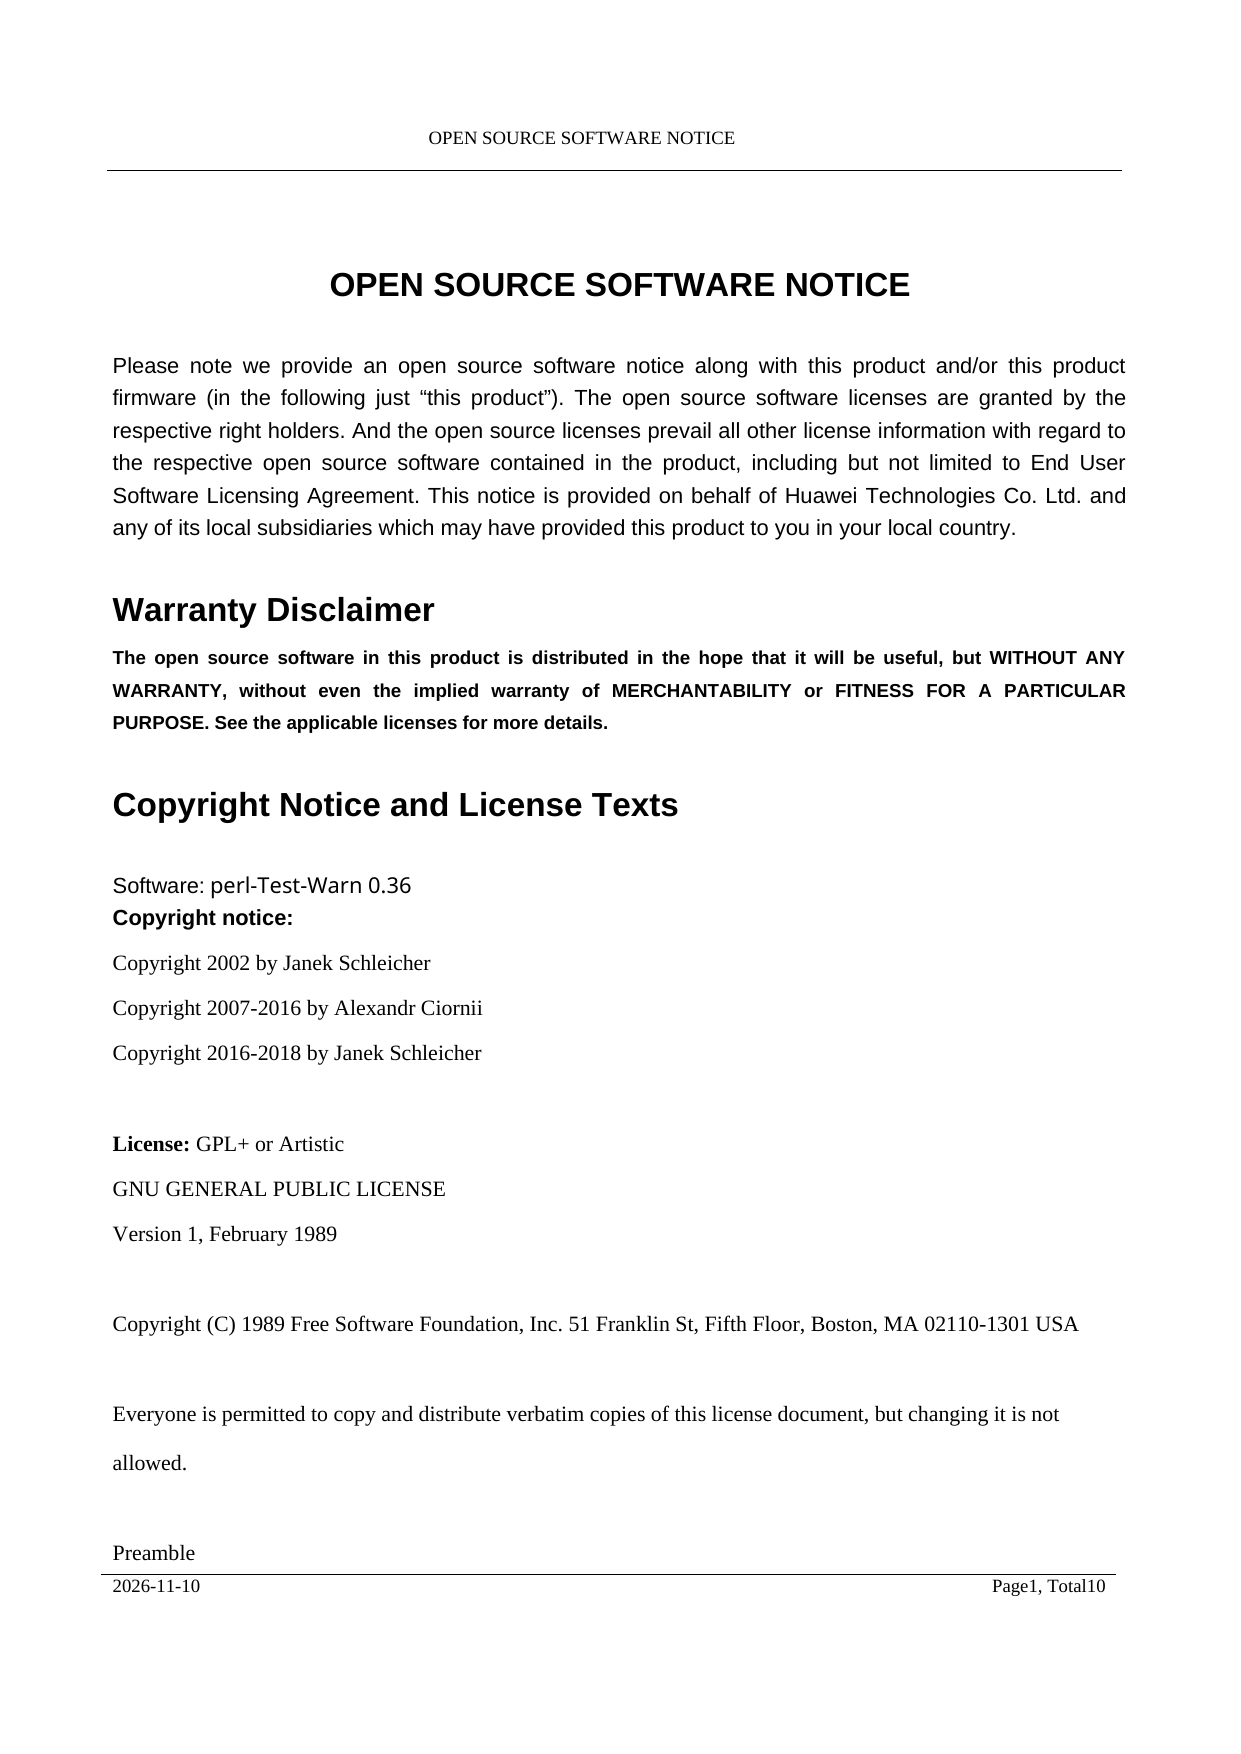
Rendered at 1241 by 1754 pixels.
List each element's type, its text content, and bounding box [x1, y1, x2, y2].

text Please note we provide an open source software notice along with this product and/or this product firmware (in the following just “this product”). The open source software licenses are granted by the respective right holders. And the open source licenses prevail all other license information with regard to the respective open source software contained in the product, including but not limited to End User Software Licensing Agreement. This notice is provided on behalf of Huawei Technologies Co. Ltd. and any of its local subsidiaries which may have provided this product to you in your local country. [112, 349, 1128, 544]
text Software: perl-Test-Warn 0.36 [112, 869, 1128, 901]
text Copyright Notice and License Texts [112, 771, 1128, 836]
text Preamble [112, 1537, 1128, 1569]
text Copyright notice: [112, 901, 1128, 934]
text Warranty Disclaimer [112, 576, 1128, 641]
text Copyright 2016-2018 by Janek Schleicher [112, 1037, 1128, 1069]
text Version 1, February 1989 [112, 1217, 1128, 1250]
text Copyright (C) 1989 Free Software Foundation, Inc. 51 Franklin St, Fifth Floor, Boston, MA 02110-1301 USA [112, 1307, 1128, 1340]
text License: GPL+ or Artistic [112, 1127, 1128, 1159]
text The open source software in this product is distributed in the hope that it will be useful, but WITHOUT ANY WARRANTY, without even the implied warranty of MERCHANTABILITY or FITNESS FOR A PARTICULAR PURPOSE. See the applicable licenses for more details. [112, 641, 1128, 739]
text OPEN SOURCE SOFTWARE NOTICE [112, 251, 1128, 316]
text Everyone is permitted to copy and distribute verbatim copies of this license document, but changing it is not allowed. [112, 1398, 1128, 1479]
text GNU GENERAL PUBLIC LICENSE [112, 1172, 1128, 1204]
text Copyright 2007-2016 by Alexandr Ciornii [112, 992, 1128, 1024]
text Copyright 2002 by Janek Schleicher [112, 947, 1128, 979]
